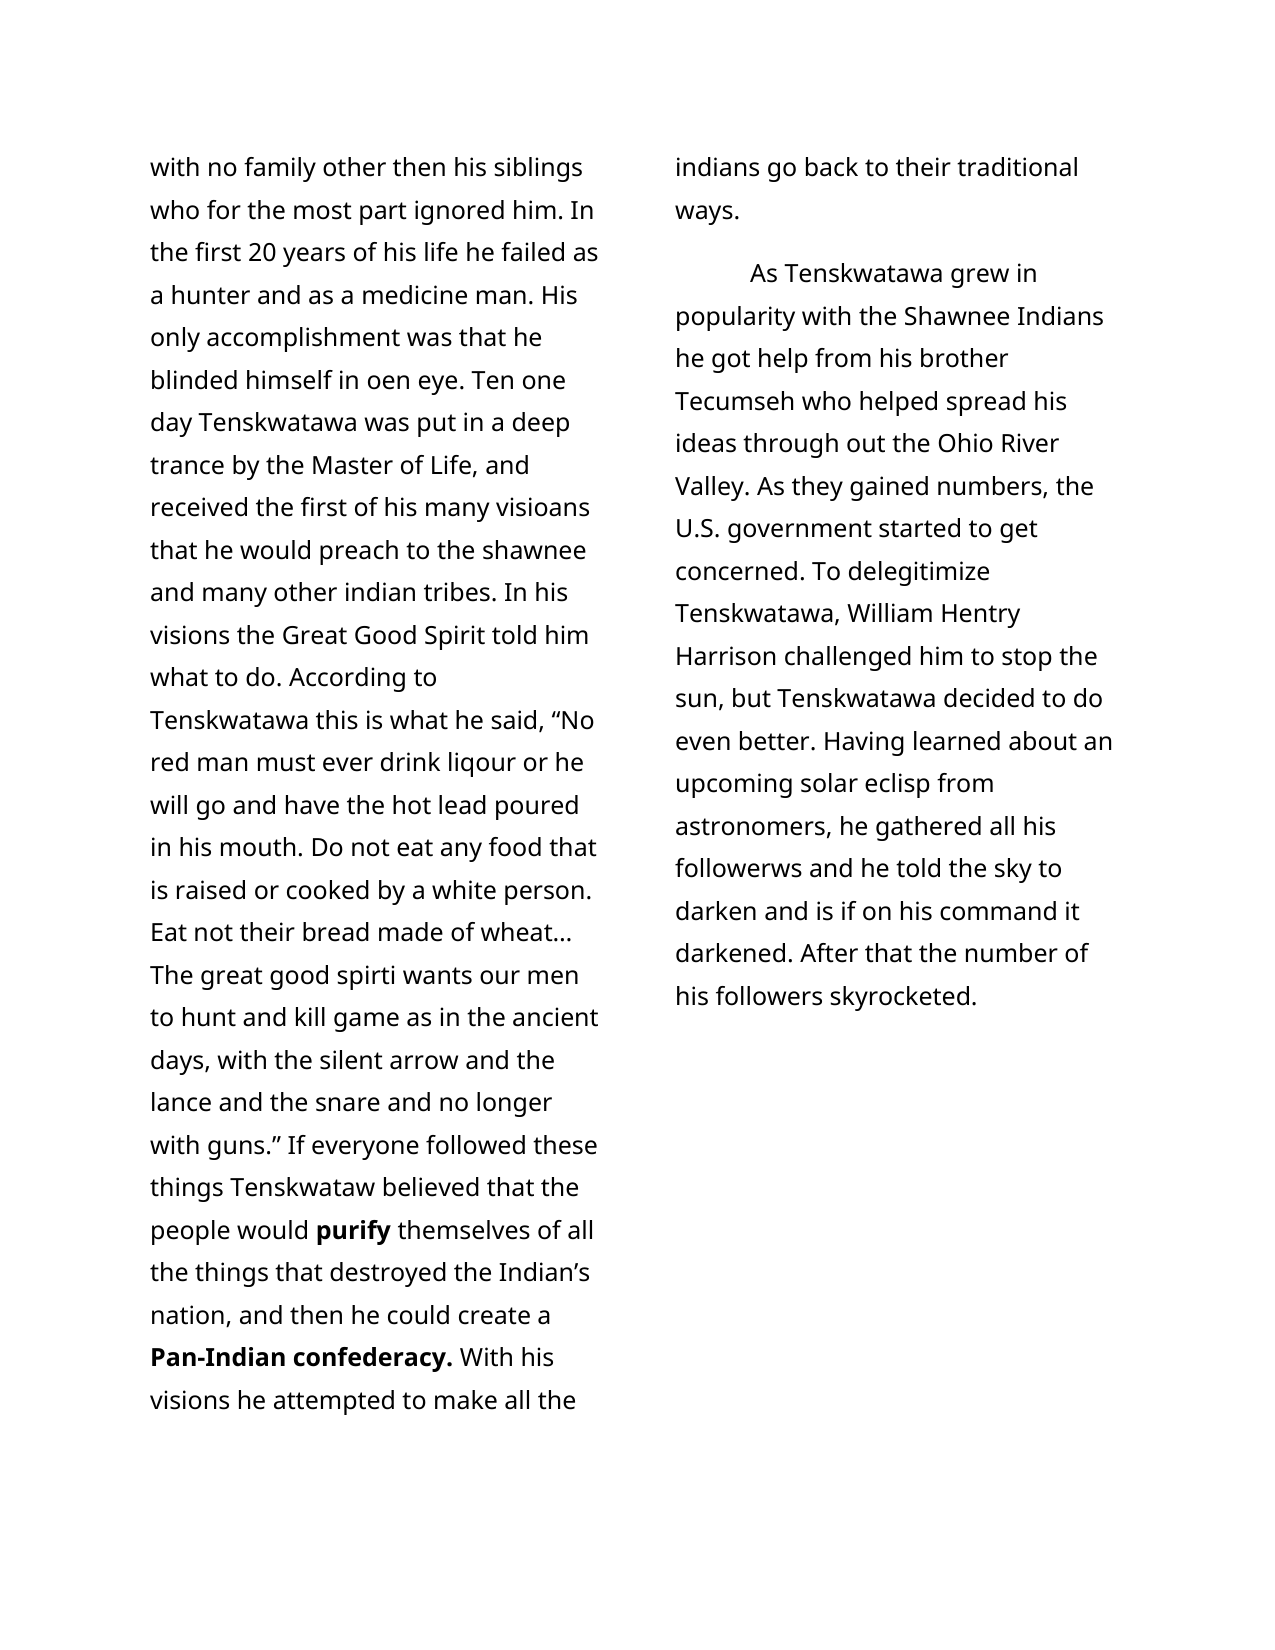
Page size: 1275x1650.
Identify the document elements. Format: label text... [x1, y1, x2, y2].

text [675, 150, 1125, 227]
text As Tenskwatawa grew in popularity with the Shawnee Indians he got help from his brother Tecumseh who helped spread his ideas through out the Ohio River Valley. As they gained numbers, the U.S. government started to get concerned. To delegitimize Tenskwatawa, William Hentry Harrison challenged him to stop the sun, but Tenskwatawa decided to do even better. Having learned about an upcoming solar eclisp from astronomers, he gathered all his followerws and he told the sky to darken and is if on his command it darkened. After that the number of his followers skyrocketed. [675, 256, 1125, 1012]
